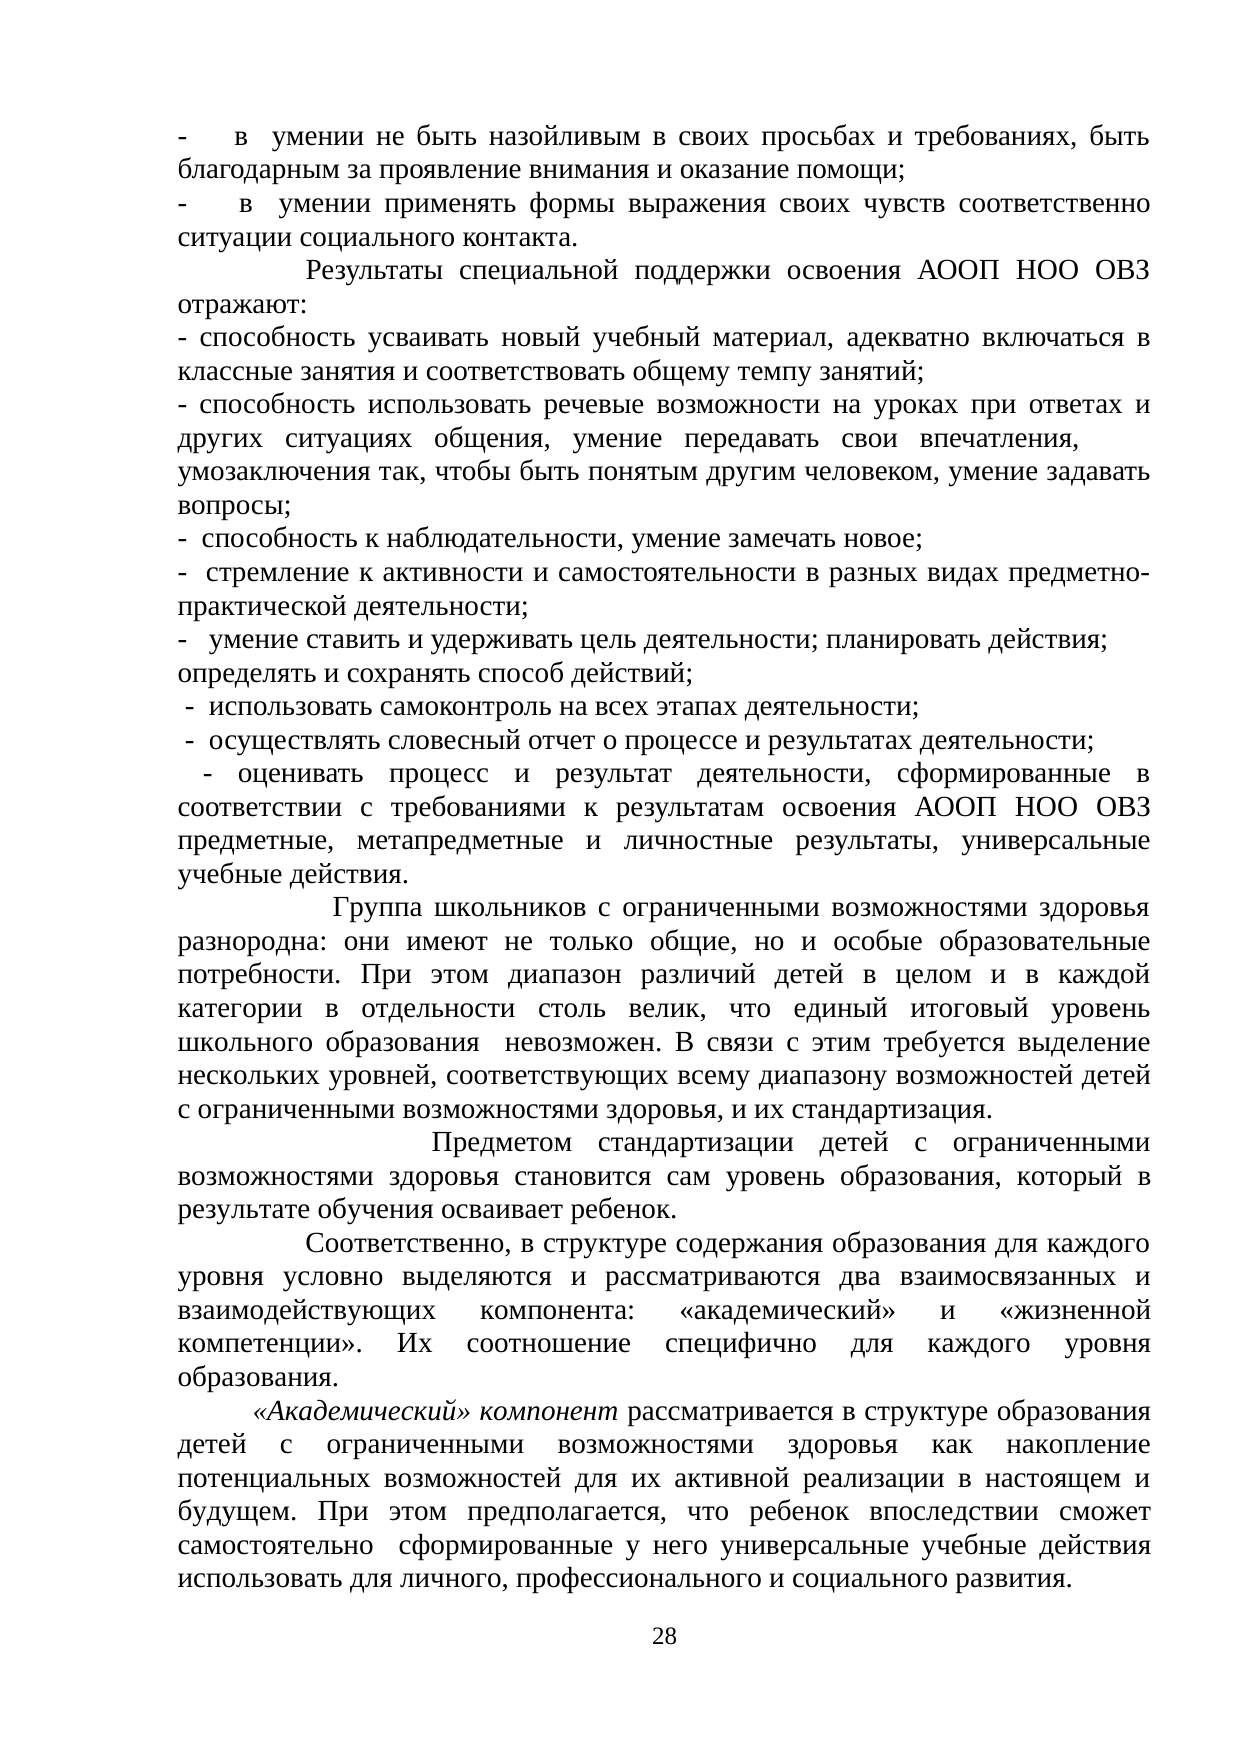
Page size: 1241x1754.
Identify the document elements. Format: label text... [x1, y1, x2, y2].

text - стремление к активности и самостоятельности в разных видах предметно-практической деятельности; [177, 554, 1152, 621]
text - осуществлять словесный отчет о процессе и результатах деятельности; [177, 722, 1152, 755]
text Соответственно, в структуре содержания образования для каждого уровня условно выделяются и рассматриваются два взаимосвязанных и взаимодействующих компонента: «академический» и «жизненной компетенции». Их соотношение специфично для каждого уровня образования. [177, 1225, 1152, 1393]
text умозаключения так, чтобы быть понятым другим человеком, умение задавать вопросы; [177, 453, 1152, 521]
text Предметом стандартизации детей с ограниченными возможностями здоровья становится сам уровень образования, который в результате обучения осваивает ребенок. [177, 1124, 1152, 1225]
text «Академический» компонент рассматривается в структуре образования детей с ограниченными возможностями здоровья как накопление потенциальных возможностей для их активной реализации в настоящем и будущем. При этом предполагается, что ребенок впоследствии сможет самостоятельно сформированные у него универсальные учебные действия использовать для личного, профессионального и социального развития. [177, 1393, 1152, 1594]
text - способность к наблюдательности, умение замечать новое; [177, 521, 1152, 554]
text - оценивать процесс и результат деятельности, сформированные в соответствии с требованиями к результатам освоения АООП НОО ОВЗ предметные, метапредметные и личностные результаты, универсальные учебные действия. [177, 755, 1152, 889]
text - использовать самоконтроль на всех этапах деятельности; [177, 688, 1152, 722]
text - способность усваивать новый учебный материал, адекватно включаться в классные занятия и соответствовать общему темпу занятий; [177, 319, 1152, 386]
text - умение ставить и удерживать цель деятельности; планировать действия; [177, 621, 1152, 655]
text Результаты специальной поддержки освоения АООП НОО ОВЗ отражают: [177, 252, 1152, 319]
text определять и сохранять способ действий; [177, 655, 1152, 688]
text - способность использовать речевые возможности на уроках при ответах и других ситуациях общения, умение передавать свои впечатления, [177, 386, 1152, 453]
text Группа школьников с ограниченными возможностями здоровья разнородна: они имеют не только общие, но и особые образовательные потребности. При этом диапазон различий детей в целом и в каждой категории в отдельности столь велик, что единый итоговый уровень школьного образования невозможен. В связи с этим требуется выделение нескольких уровней, соответствующих всему диапазону возможностей детей с ограниченными возможностями здоровья, и их стандартизация. [177, 889, 1152, 1124]
text - в умении не быть назойливым в своих просьбах и требованиях, быть благодарным за проявление внимания и оказание помощи; [177, 118, 1152, 185]
text - в умении применять формы выражения своих чувств соответственно ситуации социального контакта. [177, 185, 1152, 252]
